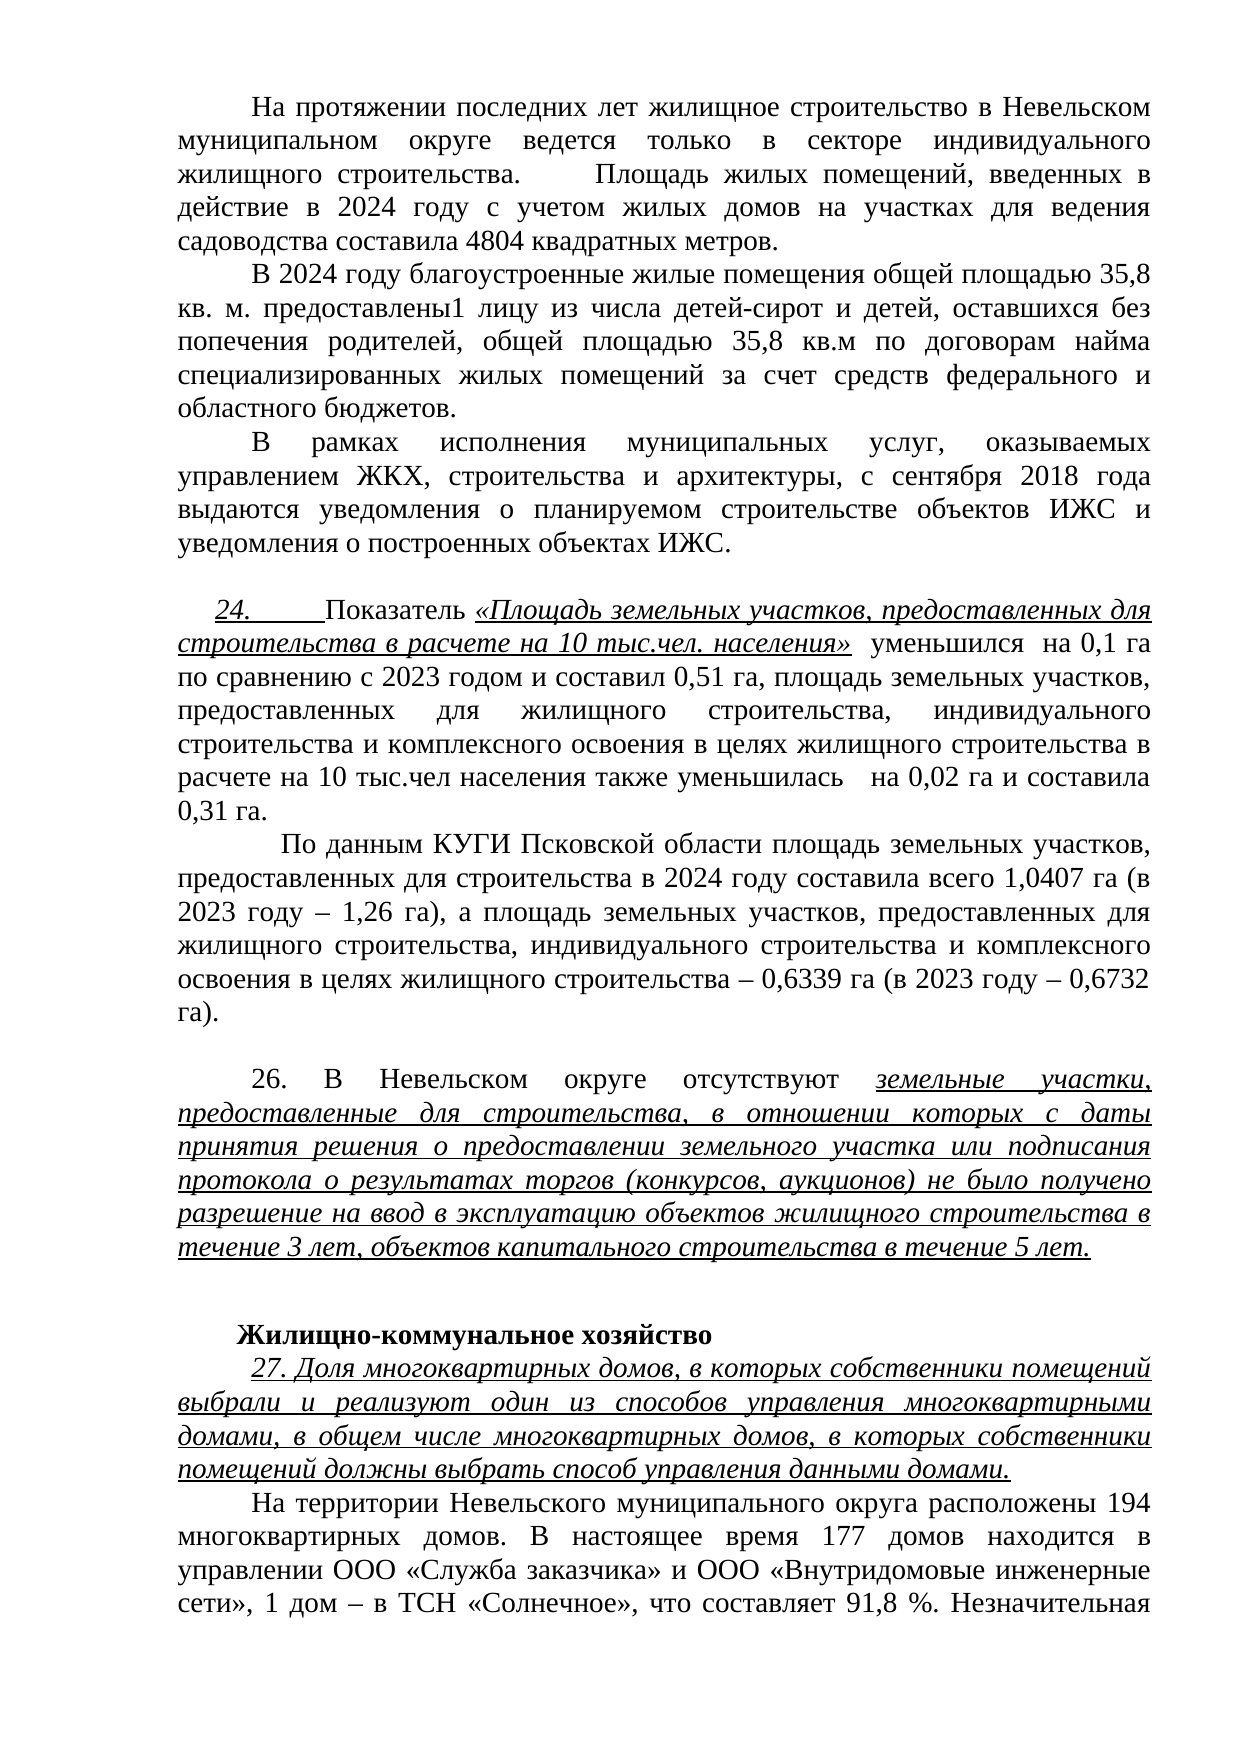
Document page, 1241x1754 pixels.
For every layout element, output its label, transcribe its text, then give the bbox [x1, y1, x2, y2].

text 26. В Невельском округе отсутствуют земельные участки, предоставленные для строительства, в отношении которых с даты принятия решения о предоставлении земельного участка или подписания протокола о результатах торгов (конкурсов, аукционов) не было получено разрешение на ввод в эксплуатацию объектов жилищного строительства в течение 3 лет, объектов капитального строительства в течение 5 лет. [177, 1061, 1152, 1124]
text 27. Доля многоквартирных домов, в которых собственники помещений выбрали и реализуют один из способов управления многоквартирными домами, в общем числе многоквартирных домов, в которых собственники помещений должны выбрать способ управления данными домами. [177, 1351, 1152, 1413]
list Показатель «Площадь земельных участков, предоставленных для строительства в расчете на 10 тыс.чел. населения» уменьшился на 0,1 га по сравнению с 2023 годом и составил 0,51 га, площадь земельных участков, предоставленных для жилищного строительства, индивидуального строительства и комплексного освоения в целях жилищного строительства в расчете на 10 тыс.чел населения также уменьшилась на 0,02 га и составила 0,31 га. [177, 592, 1152, 827]
text В 2024 году благоустроенные жилые помещения общей площадью 35,8 кв. м. предоставлены1 лицу из числа детей-сирот и детей, оставшихся без попечения родителей, общей площадью 35,8 кв.м по договорам найма специализированных жилых помещений за счет средств федерального и областного бюджетов. [177, 256, 1152, 424]
text На протяжении последних лет жилищное строительство в Невельском муниципальном округе ведется только в секторе индивидуального жилищного строительства. Площадь жилых помещений, введенных в действие в 2024 году с учетом жилых домов на участках для ведения садоводства составила 4804 квадратных метров. [177, 89, 1152, 256]
list Жилищно-коммунальное хозяйство [236, 1317, 1152, 1351]
text 27. Доля многоквартирных домов, в которых собственники помещений выбрали и реализуют один из способов управления многоквартирными домами, в общем числе многоквартирных домов, в которых собственники помещений должны выбрать способ управления данными домами. [177, 1448, 1152, 1485]
text В рамках исполнения муниципальных услуг, оказываемых управлением ЖКХ, строительства и архитектуры, с сентября 2018 года выдаются уведомления о планируемом строительстве объектов ИЖС и уведомления о построенных объектах ИЖС. [177, 424, 1152, 558]
text 26. В Невельском округе отсутствуют земельные участки, предоставленные для строительства, в отношении которых с даты принятия решения о предоставлении земельного участка или подписания протокола о результатах торгов (конкурсов, аукционов) не было получено разрешение на ввод в эксплуатацию объектов жилищного строительства в течение 3 лет, объектов капитального строительства в течение 5 лет. [177, 1125, 1152, 1191]
text 26. В Невельском округе отсутствуют земельные участки, предоставленные для строительства, в отношении которых с даты принятия решения о предоставлении земельного участка или подписания протокола о результатах торгов (конкурсов, аукционов) не было получено разрешение на ввод в эксплуатацию объектов жилищного строительства в течение 3 лет, объектов капитального строительства в течение 5 лет. [177, 1192, 1152, 1263]
text 27. Доля многоквартирных домов, в которых собственники помещений выбрали и реализуют один из способов управления многоквартирными домами, в общем числе многоквартирных домов, в которых собственники помещений должны выбрать способ управления данными домами. [177, 1414, 1152, 1447]
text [177, 1485, 1152, 1619]
text По данным КУГИ Псковской области площадь земельных участков, предоставленных для строительства в 2024 году составила всего 1,0407 га (в 2023 году – 1,26 га), а площадь земельных участков, предоставленных для жилищного строительства, индивидуального строительства и комплексного освоения в целях жилищного строительства – 0,6339 га (в 2023 году – 0,6732 га). [177, 827, 1152, 1028]
